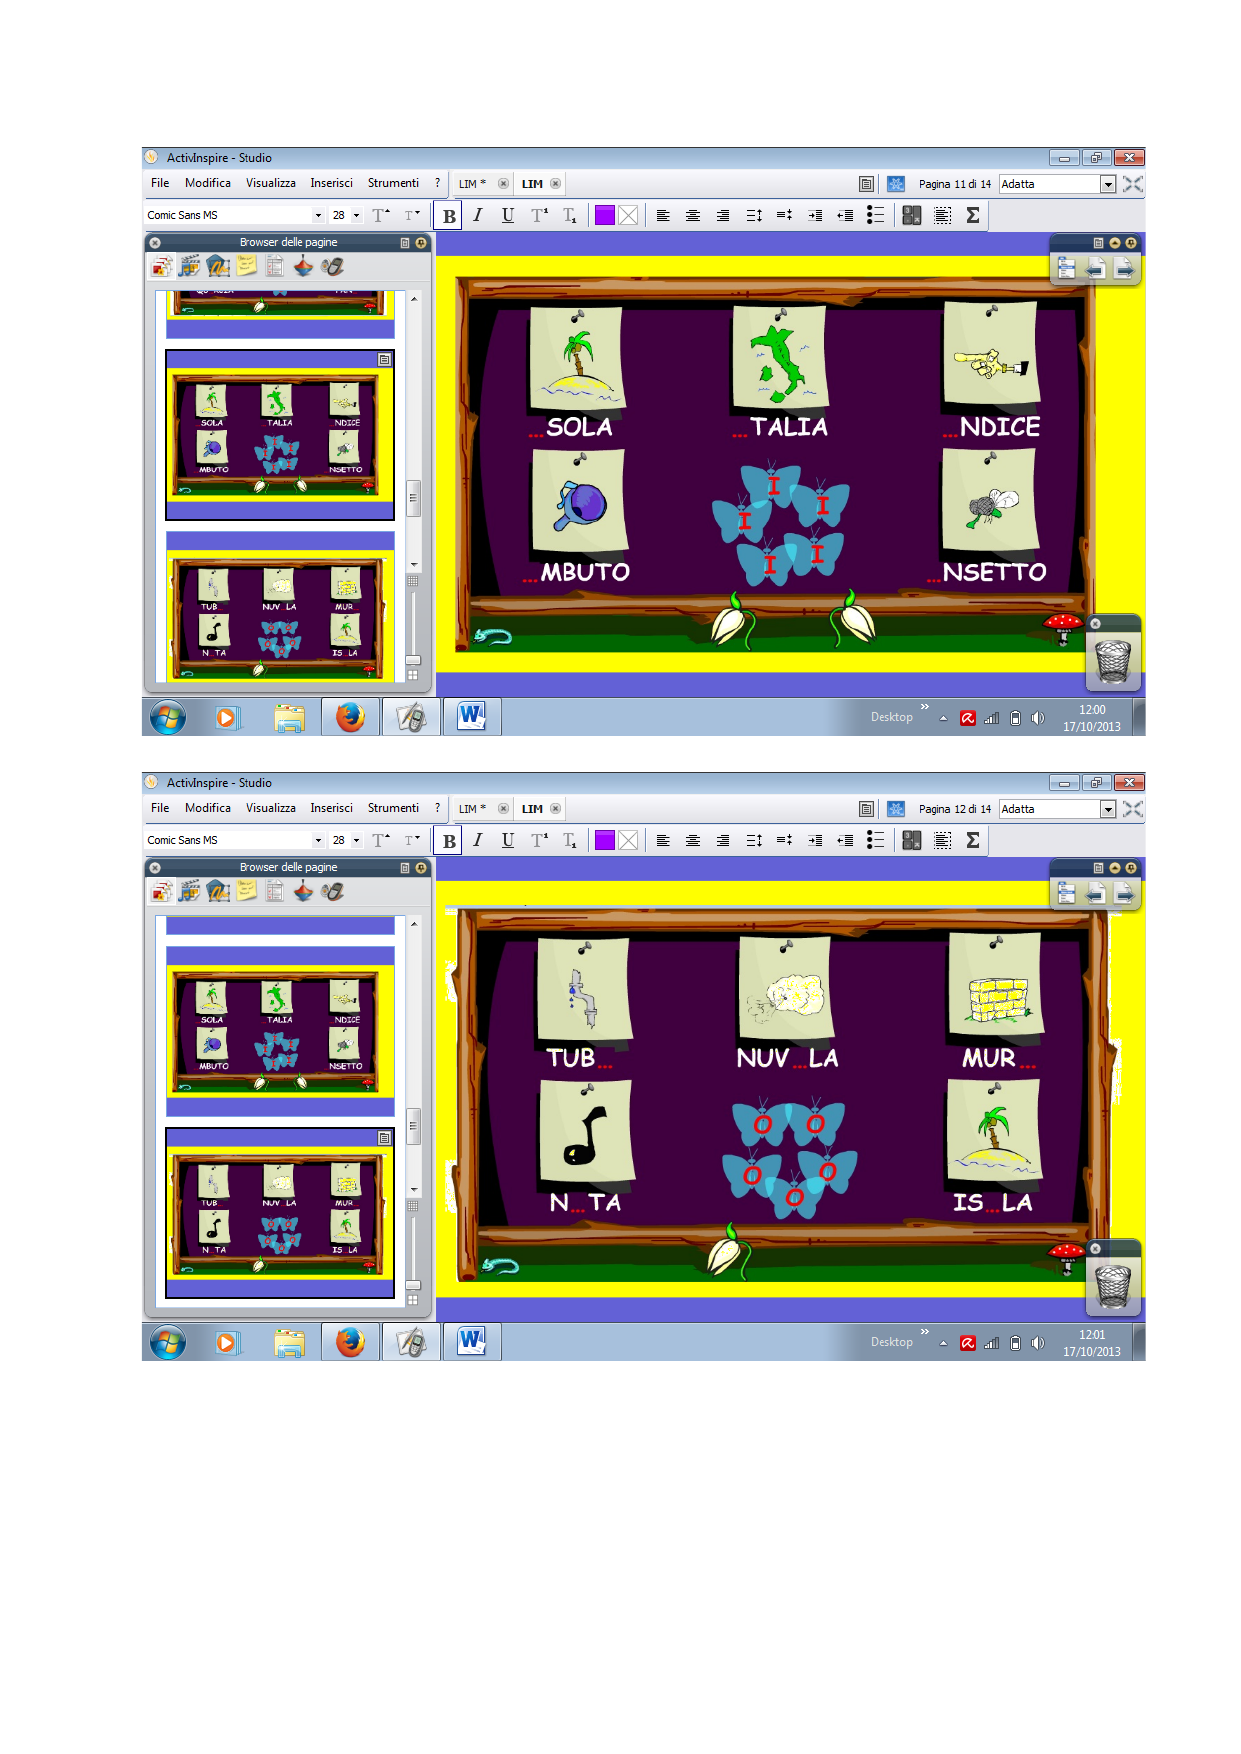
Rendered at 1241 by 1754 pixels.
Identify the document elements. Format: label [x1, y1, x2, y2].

picture [141, 772, 1146, 1361]
picture [141, 147, 1146, 736]
